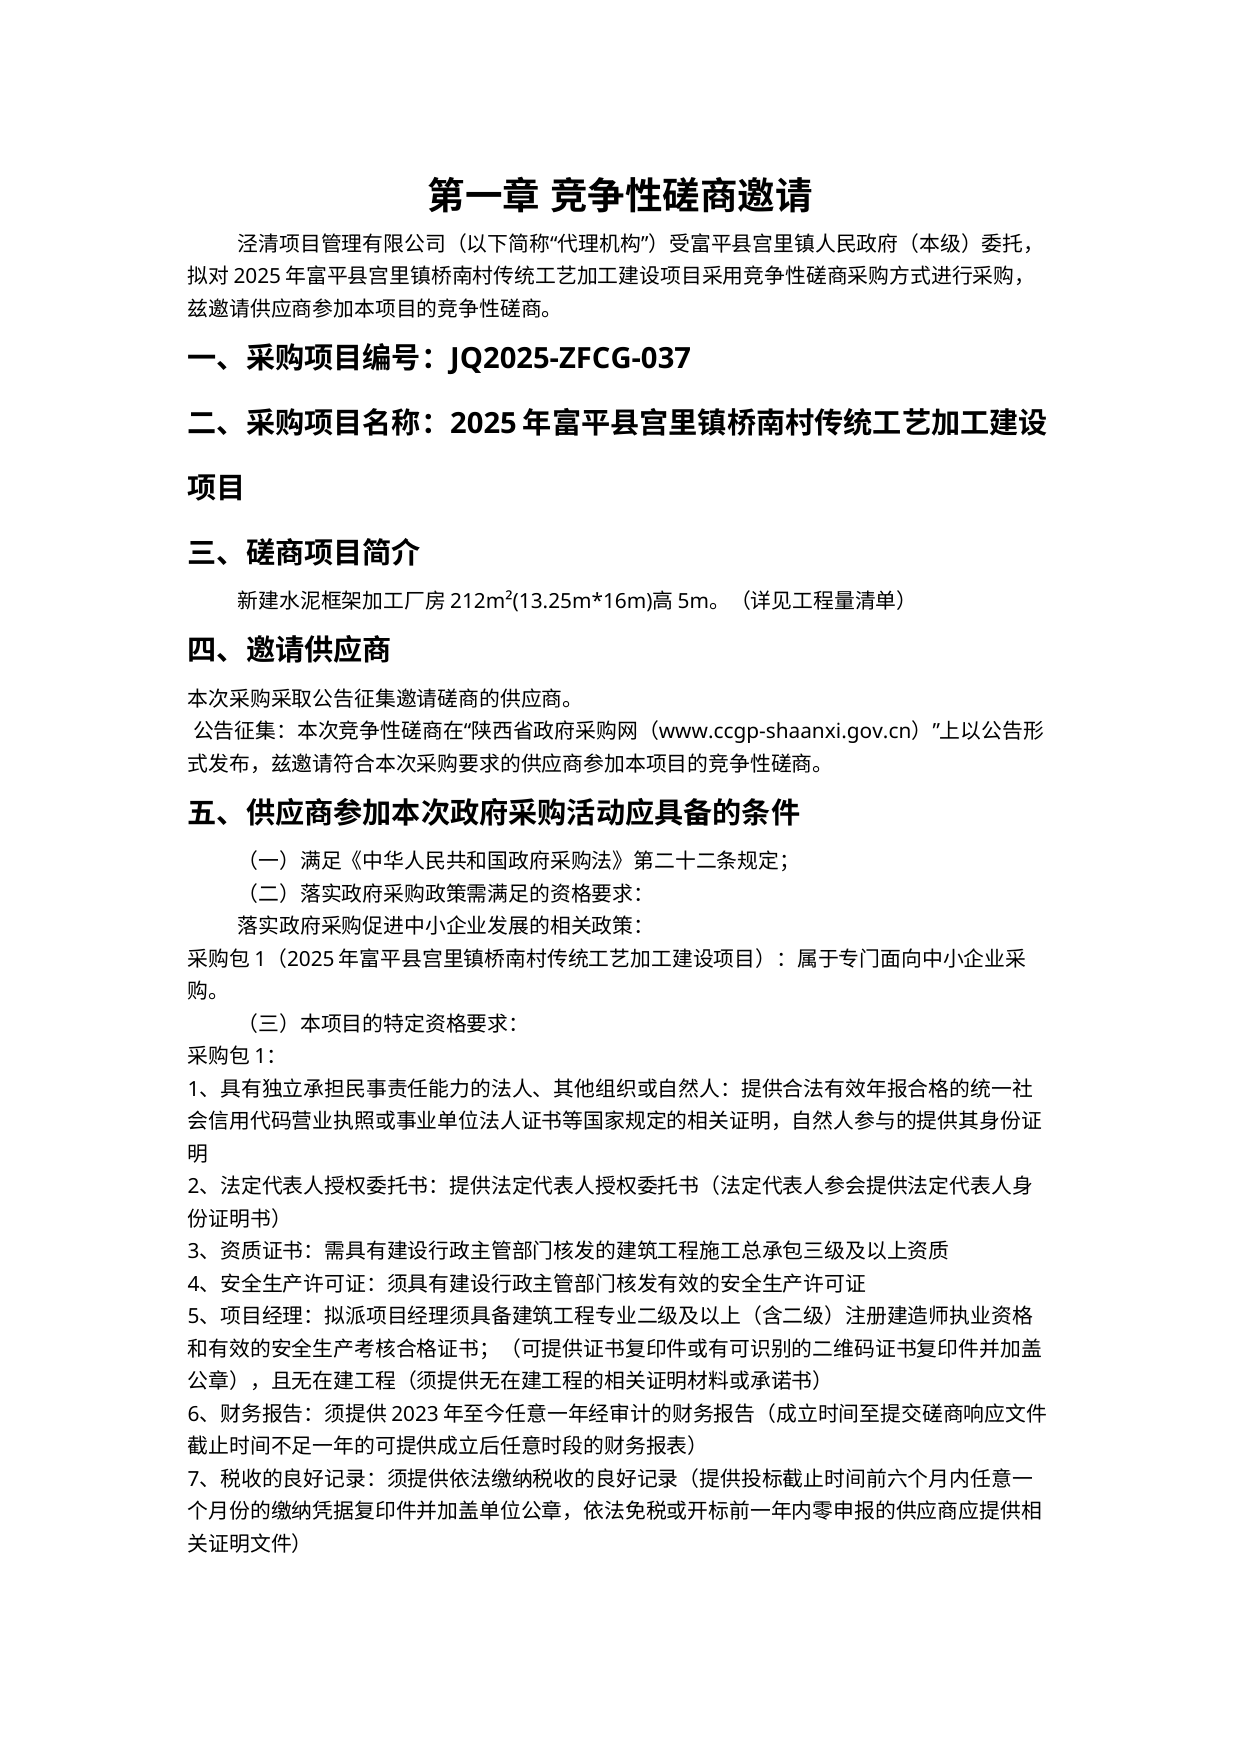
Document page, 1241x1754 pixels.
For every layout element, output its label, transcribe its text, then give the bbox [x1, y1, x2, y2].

text 5、项目经理：拟派项目经理须具备建筑工程专业二级及以上（含二级）注册建造师执业资格和有效的安全生产考核合格证书；（可提供证书复印件或有可识别的二维码证书复印件并加盖公章），且无在建工程（须提供无在建工程的相关证明材料或承诺书） [187, 1299, 1053, 1397]
text 4、安全生产许可证：须具有建设行政主管部门核发有效的安全生产许可证 [187, 1267, 1053, 1299]
text 3、资质证书：需具有建设行政主管部门核发的建筑工程施工总承包三级及以上资质 [187, 1234, 1053, 1267]
text 采购包1（2025年富平县宫里镇桥南村传统工艺加工建设项目）：属于专门面向中小企业采购。 [187, 942, 1053, 1007]
text （二）落实政府采购政策需满足的资格要求： [187, 877, 1053, 909]
text 泾清项目管理有限公司（以下简称“代理机构”）受富平县宫里镇人民政府（本级）委托，拟对2025年富平县宫里镇桥南村传统工艺加工建设项目采用竞争性磋商采购方式进行采购，兹邀请供应商参加本项目的竞争性磋商。 [187, 227, 1053, 324]
text 采购包1： [187, 1039, 1053, 1072]
text （三）本项目的特定资格要求： [187, 1007, 1053, 1039]
text 一、采购项目编号：JQ2025-ZFCG-037 [187, 324, 1053, 389]
text 2、法定代表人授权委托书：提供法定代表人授权委托书（法定代表人参会提供法定代表人身份证明书） [187, 1169, 1053, 1234]
text 公告征集：本次竞争性磋商在“陕西省政府采购网（www.ccgp-shaanxi.gov.cn）”上以公告形式发布，兹邀请符合本次采购要求的供应商参加本项目的竞争性磋商。 [187, 714, 1053, 779]
text 二、采购项目名称：2025年富平县宫里镇桥南村传统工艺加工建设项目 [187, 389, 1053, 519]
text 落实政府采购促进中小企业发展的相关政策： [187, 909, 1053, 942]
text 四、邀请供应商 [187, 617, 1053, 682]
text 7、税收的良好记录：须提供依法缴纳税收的良好记录（提供投标截止时间前六个月内任意一个月份的缴纳凭据复印件并加盖单位公章，依法免税或开标前一年内零申报的供应商应提供相关证明文件） [187, 1462, 1053, 1559]
text 三、磋商项目简介 [187, 519, 1053, 584]
text 1、具有独立承担民事责任能力的法人、其他组织或自然人：提供合法有效年报合格的统一社会信用代码营业执照或事业单位法人证书等国家规定的相关证明，自然人参与的提供其身份证明 [187, 1072, 1053, 1169]
text 本次采购采取公告征集邀请磋商的供应商。 [187, 682, 1053, 714]
text （一）满足《中华人民共和国政府采购法》第二十二条规定； [187, 844, 1053, 877]
text 第一章 竞争性磋商邀请 [187, 162, 1053, 227]
text 6、财务报告：须提供2023年至今任意一年经审计的财务报告（成立时间至提交磋商响应文件截止时间不足一年的可提供成立后任意时段的财务报表） [187, 1397, 1053, 1462]
text 新建水泥框架加工厂房212m²(13.25m*16m)高5m。（详见工程量清单） [187, 584, 1053, 617]
text 五、供应商参加本次政府采购活动应具备的条件 [187, 779, 1053, 844]
